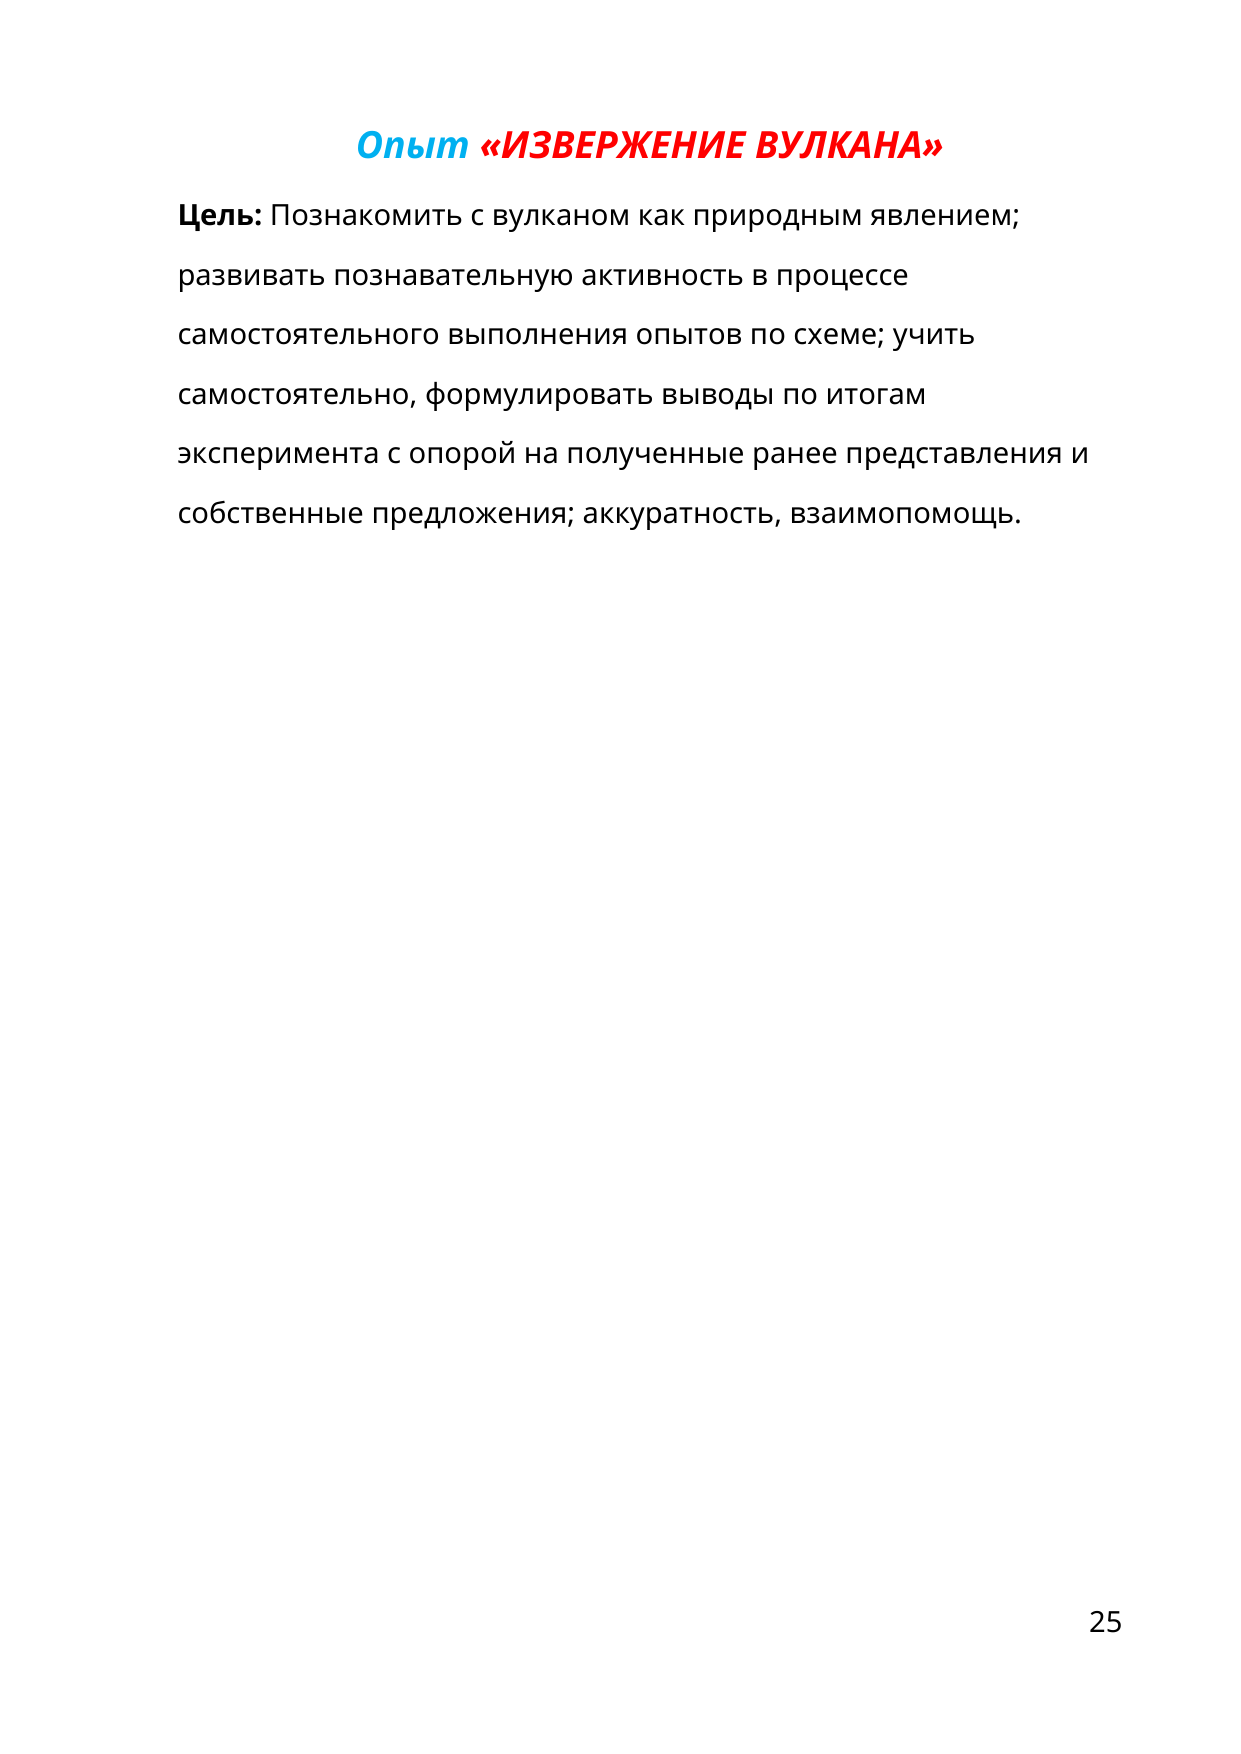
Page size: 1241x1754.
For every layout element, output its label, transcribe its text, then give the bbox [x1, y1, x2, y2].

text Цель: Познакомить с вулканом как природным явлением; развивать познавательную активность в процессе самостоятельного выполнения опытов по схеме; учить самостоятельно, формулировать выводы по итогам эксперимента с опорой на полученные ранее представления и собственные предложения; аккуратность, взаимопомощь. [177, 195, 1122, 532]
text Опыт «ИЗВЕРЖЕНИЕ ВУЛКАНА» [177, 118, 1122, 169]
